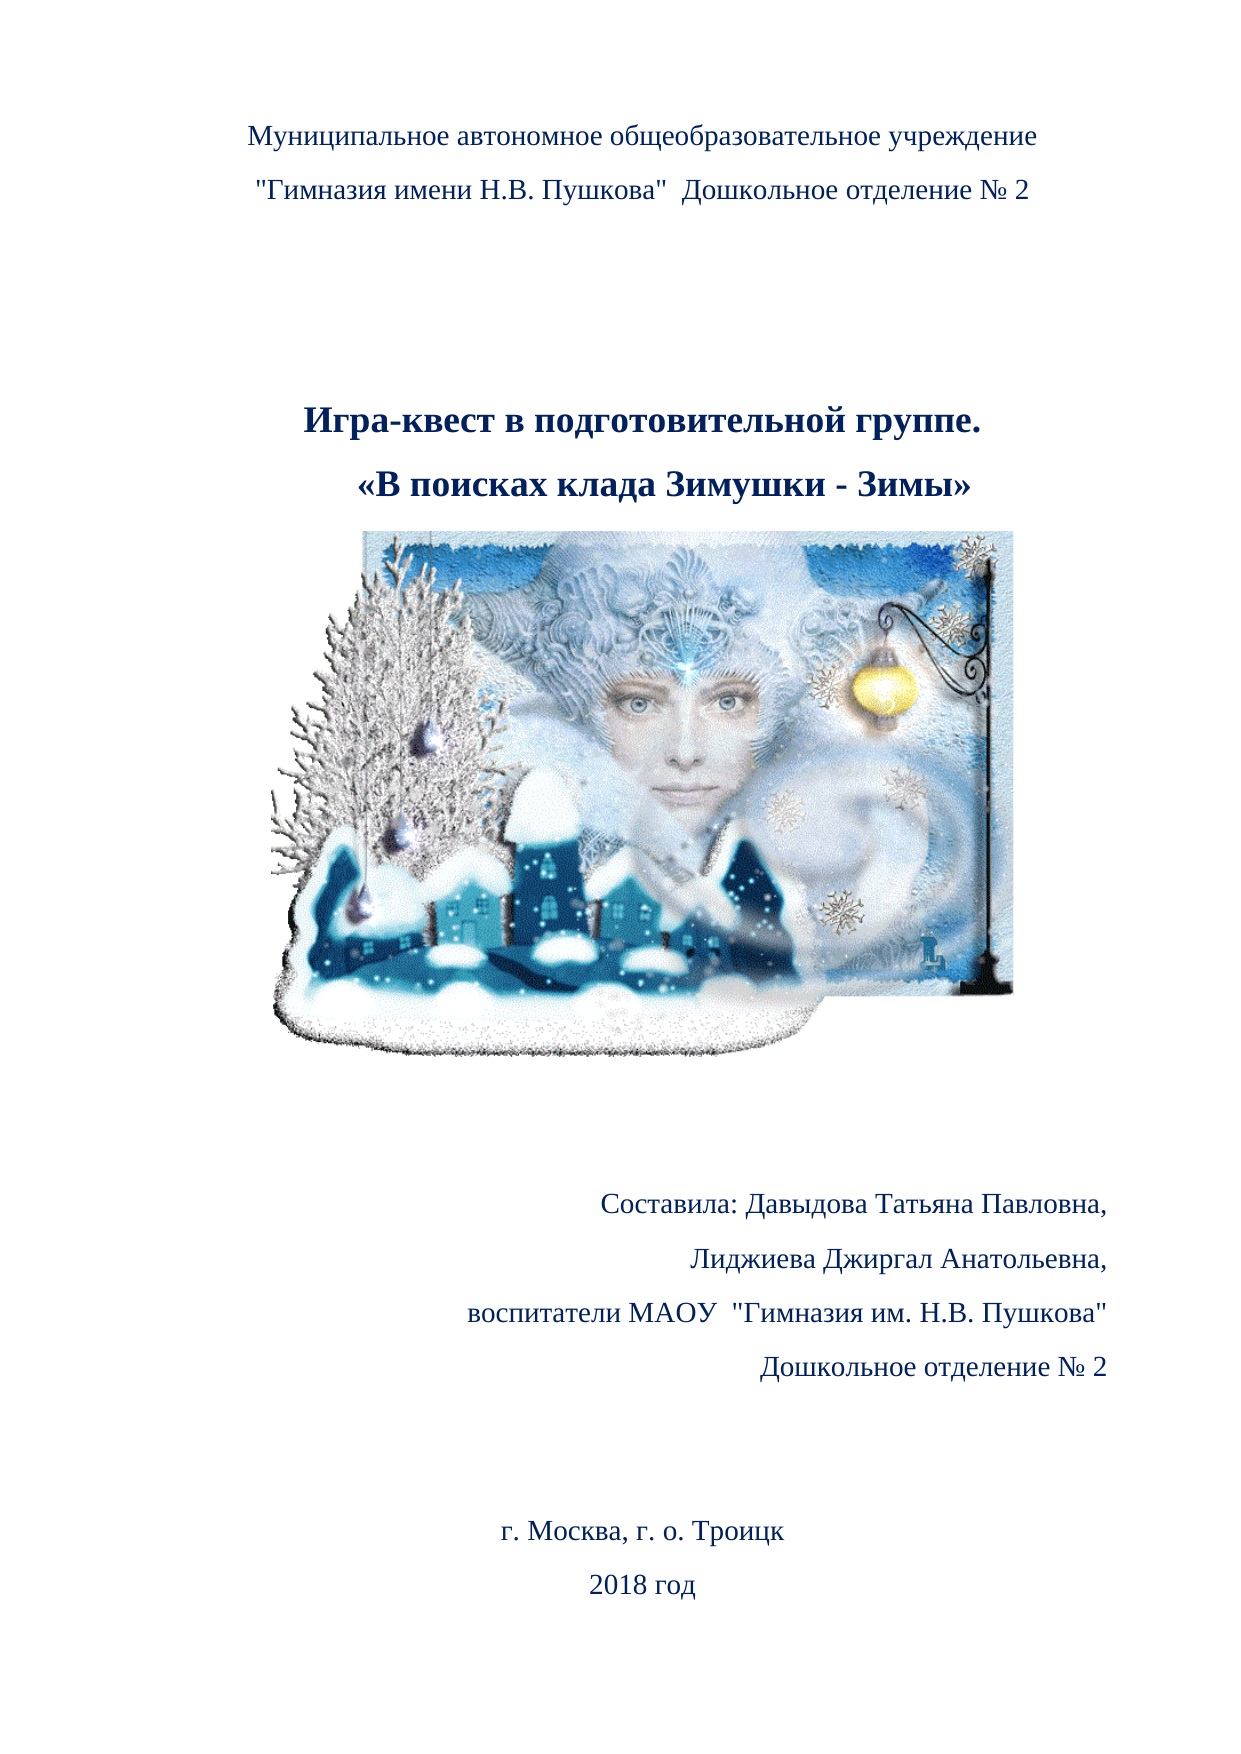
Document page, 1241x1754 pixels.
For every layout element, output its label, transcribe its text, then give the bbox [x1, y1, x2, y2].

text г. Москва, г. о. Троицк [177, 1513, 1107, 1546]
text Дошкольное отделение № 2 [177, 1349, 1107, 1383]
text "Гимназия имени Н.В. Пушкова" Дошкольное отделение № 2 [177, 172, 1107, 268]
text Лиджиева Джиргал Анатольевна, [177, 1241, 1107, 1274]
text Составила: Давыдова Татьяна Павловна, [177, 1186, 1107, 1220]
text Игра-квест в подготовительной группе. [177, 397, 1107, 440]
text воспитатели МАОУ "Гимназия им. Н.В. Пушкова" [177, 1295, 1107, 1329]
text Муниципальное автономное общеобразовательное учреждение [177, 118, 1107, 152]
text «В поисках клада Зимушки - Зимы» [177, 461, 1152, 504]
picture [271, 531, 1014, 1057]
text 2018 год [177, 1567, 1107, 1601]
